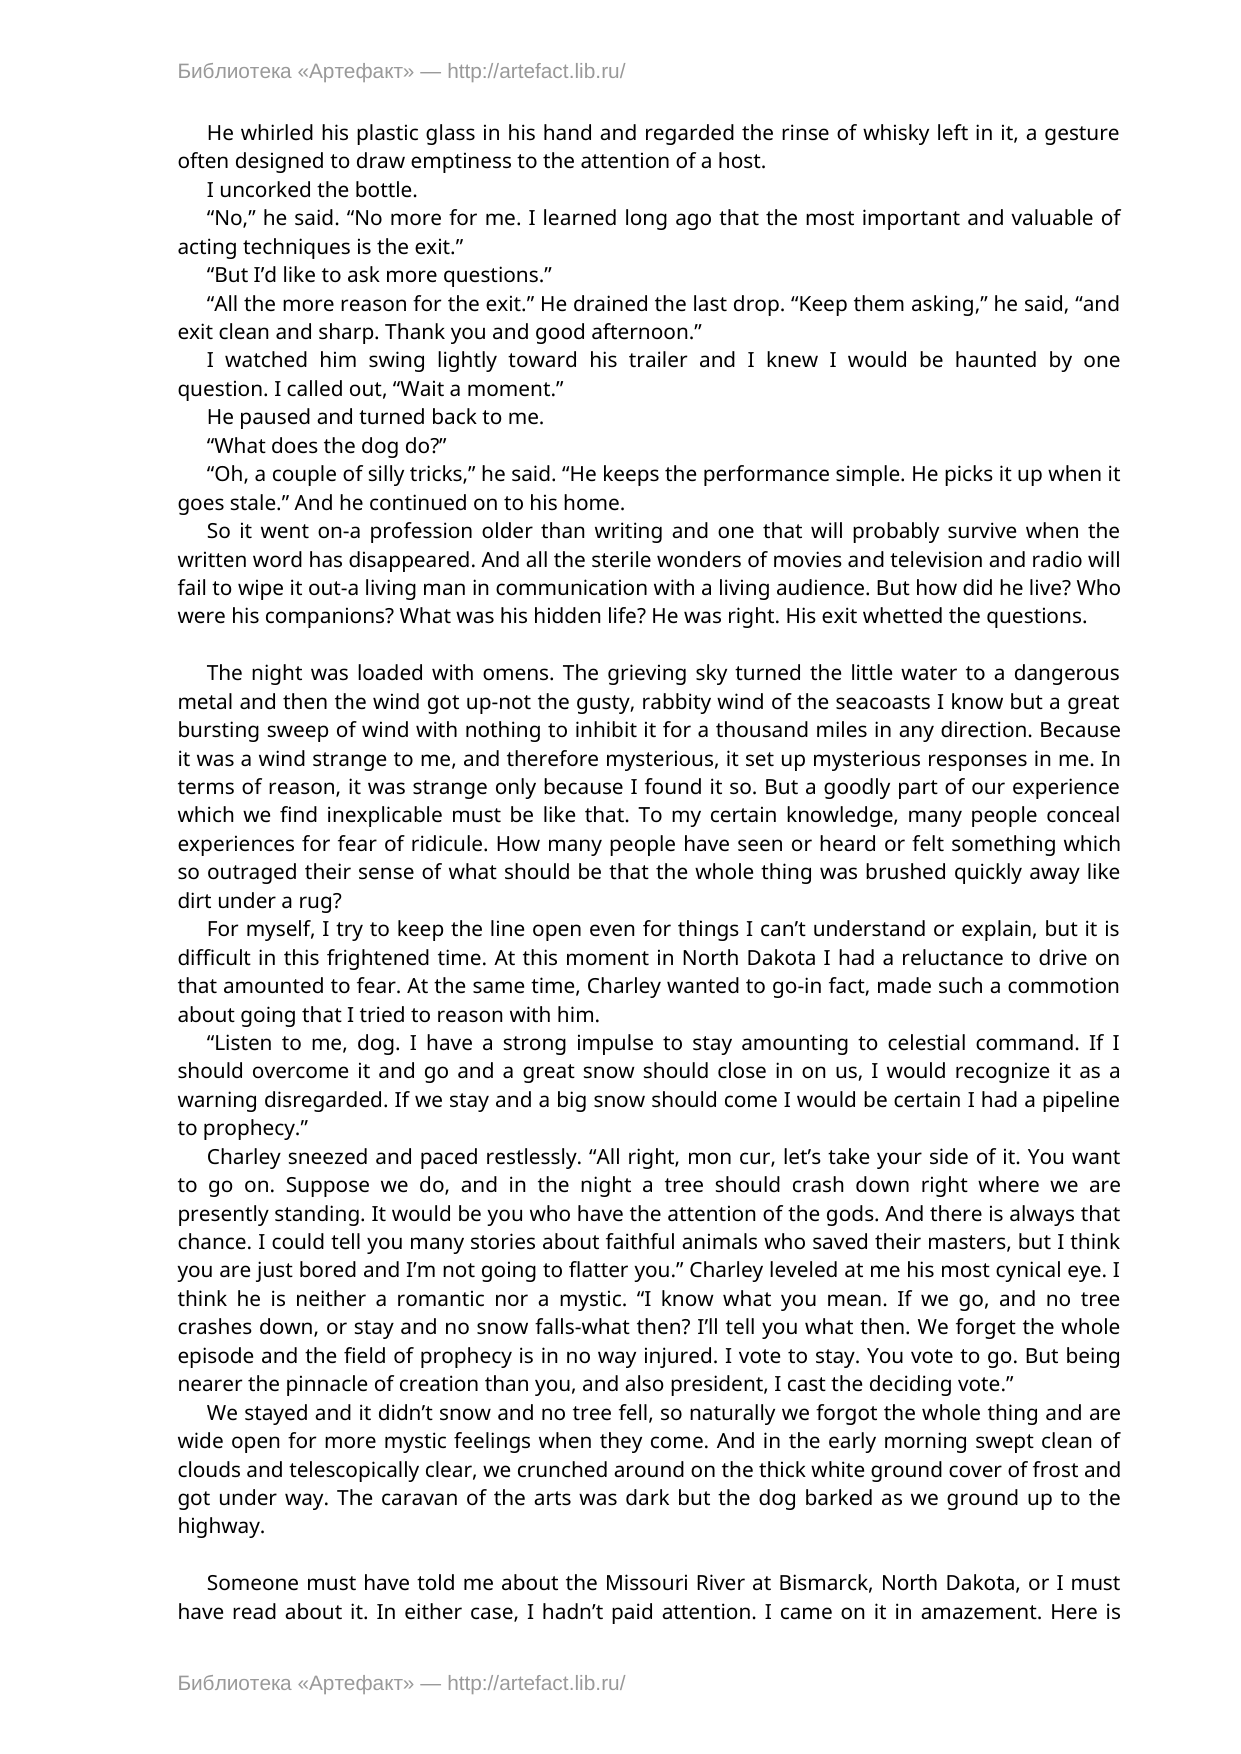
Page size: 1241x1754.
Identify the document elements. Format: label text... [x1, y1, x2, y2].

text He paused and turned back to me. [177, 402, 1122, 431]
text I uncorked the bottle. [177, 175, 1122, 203]
text He whirled his plastic glass in his hand and regarded the rinse of whisky left in it, a gesture often designed to draw emptiness to the attention of a host. [177, 118, 1122, 175]
text The night was loaded with omens. The grieving sky turned the little water to a dangerous metal and then the wind got up-not the gusty, rabbity wind of the seacoasts I know but a great bursting sweep of wind with nothing to inhibit it for a thousand miles in any direction. Because it was a wind strange to me, and therefore mysterious, it set up mysterious responses in me. In terms of reason, it was strange only because I found it so. But a goodly part of our experience which we find inexplicable must be like that. To my certain knowledge, many people conceal experiences for fear of ridicule. How many people have seen or heard or felt something which so outraged their sense of what should be that the whole thing was brushed quickly away like dirt under a rug? [177, 658, 1122, 914]
text So it went on-a profession older than writing and one that will probably survive when the written word has disappeared. And all the sterile wonders of movies and television and radio will fail to wipe it out-a living man in communication with a living audience. But how did he live? Who were his companions? What was his hidden life? He was right. His exit whetted the questions. [177, 516, 1122, 630]
text “What does the dog do?” [177, 431, 1122, 459]
text “Oh, a couple of silly tricks,” he said. “He keeps the performance simple. He picks it up when it goes stale.” And he continued on to his home. [177, 459, 1122, 516]
text I watched him swing lightly toward his trailer and I knew I would be haunted by one question. I called out, “Wait a moment.” [177, 346, 1122, 402]
text We stayed and it didn’t snow and no tree fell, so naturally we forgot the whole thing and are wide open for more mystic feelings when they come. And in the early morning swept clean of clouds and telescopically clear, we crunched around on the thick white ground cover of frost and got under way. The caravan of the arts was dark but the dog barked as we ground up to the highway. [177, 1398, 1122, 1540]
text “All the more reason for the exit.” He drained the last drop. “Keep them asking,” he said, “and exit clean and sharp. Thank you and good afternoon.” [177, 289, 1122, 346]
text “No,” he said. “No more for me. I learned long ago that the most important and valuable of acting techniques is the exit.” [177, 203, 1122, 260]
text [177, 1568, 1122, 1625]
text Charley sneezed and paced restlessly. “All right, mon cur, let’s take your side of it. You want to go on. Suppose we do, and in the night a tree should crash down right where we are presently standing. It would be you who have the attention of the gods. And there is always that chance. I could tell you many stories about faithful animals who saved their masters, but I think you are just bored and I’m not going to flatter you.” Charley leveled at me his most cynical eye. I think he is neither a romantic nor a mystic. “I know what you mean. If we go, and no tree crashes down, or stay and no snow falls-what then? I’ll tell you what then. We forget the whole episode and the field of prophecy is in no way injured. I vote to stay. You vote to go. But being nearer the pinnacle of creation than you, and also president, I cast the deciding vote.” [177, 1142, 1122, 1398]
text For myself, I try to keep the line open even for things I can’t understand or explain, but it is difficult in this frightened time. At this moment in North Dakota I had a reluctance to drive on that amounted to fear. At the same time, Charley wanted to go-in fact, made such a commotion about going that I tried to reason with him. [177, 914, 1122, 1028]
text “Listen to me, dog. I have a strong impulse to stay amounting to celestial command. If I should overcome it and go and a great snow should close in on us, I would recognize it as a warning disregarded. If we stay and a big snow should come I would be certain I had a pipeline to prophecy.” [177, 1028, 1122, 1142]
text “But I’d like to ask more questions.” [177, 260, 1122, 289]
